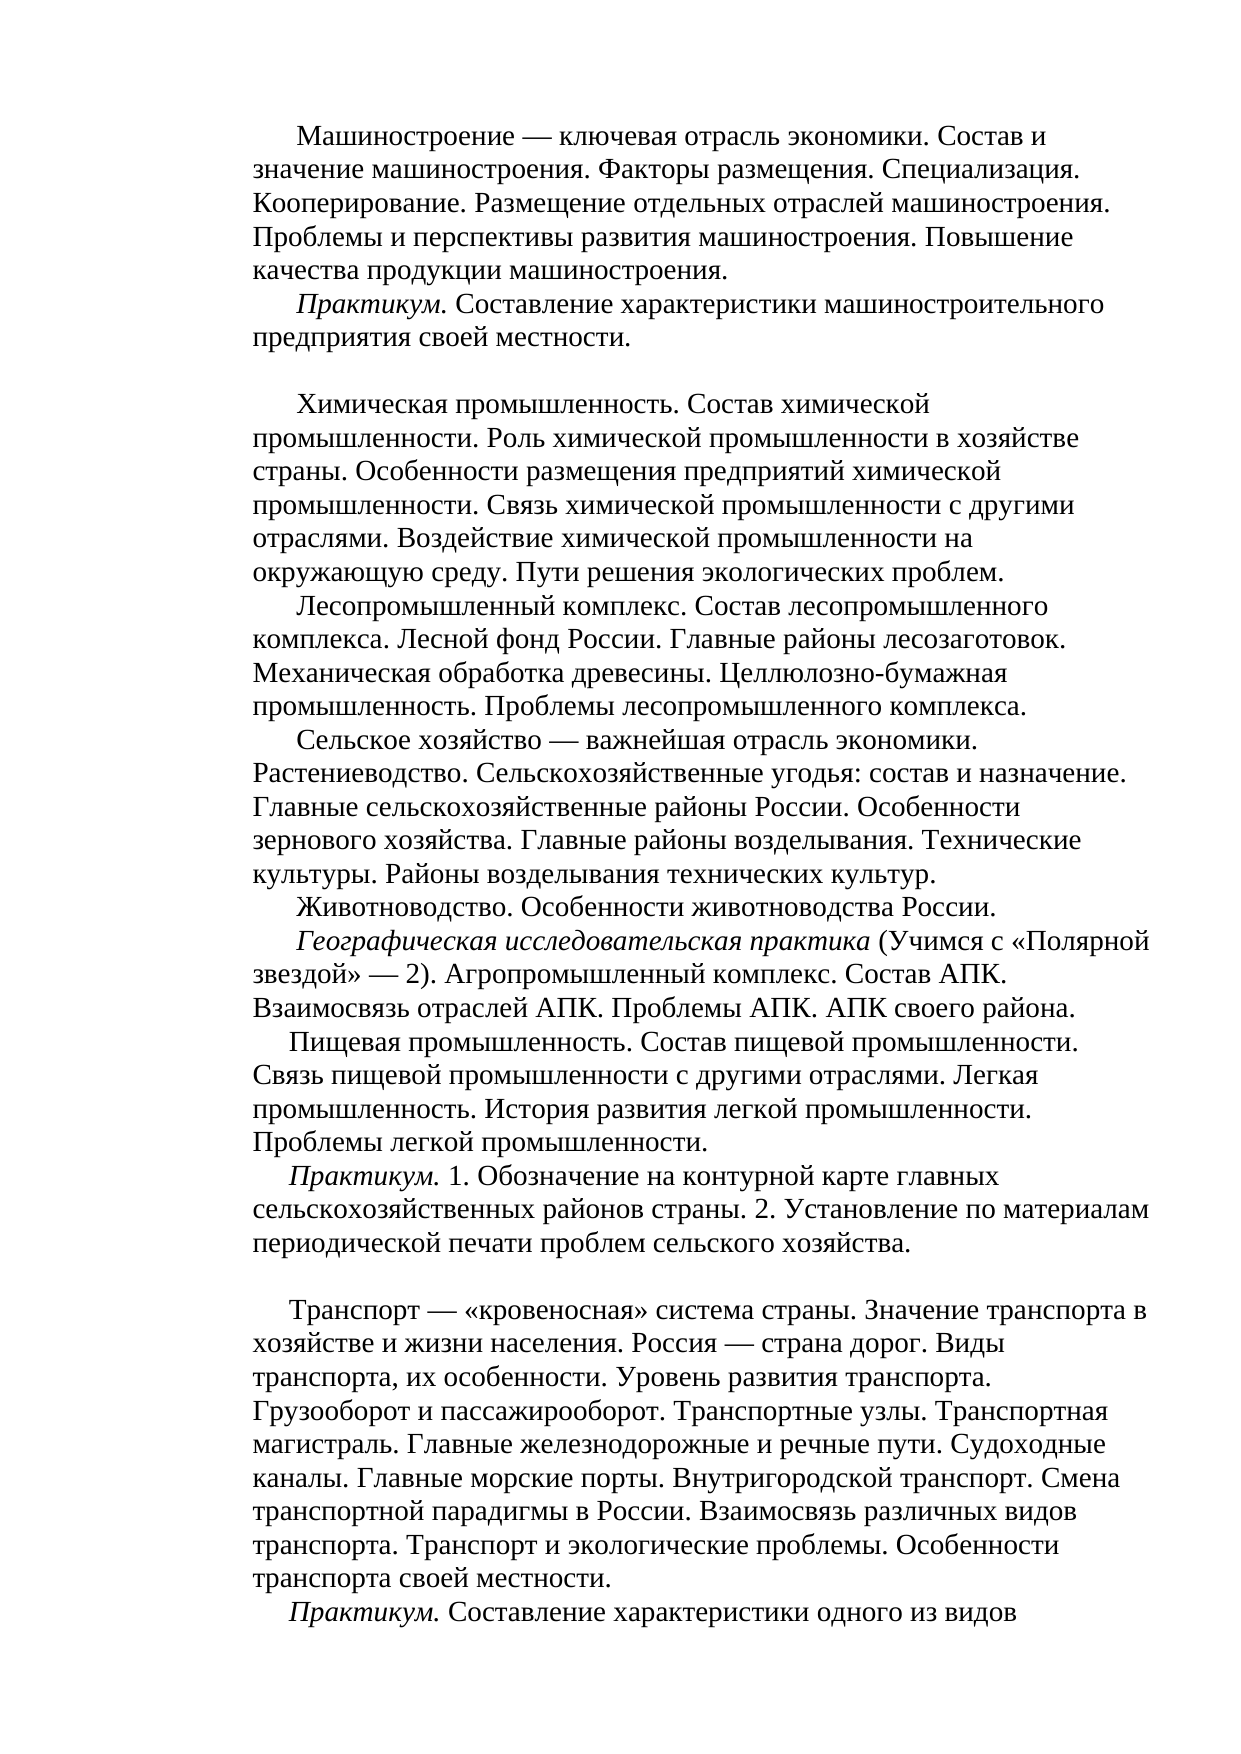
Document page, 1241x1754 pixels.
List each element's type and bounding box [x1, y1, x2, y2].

list [215, 118, 1152, 1627]
